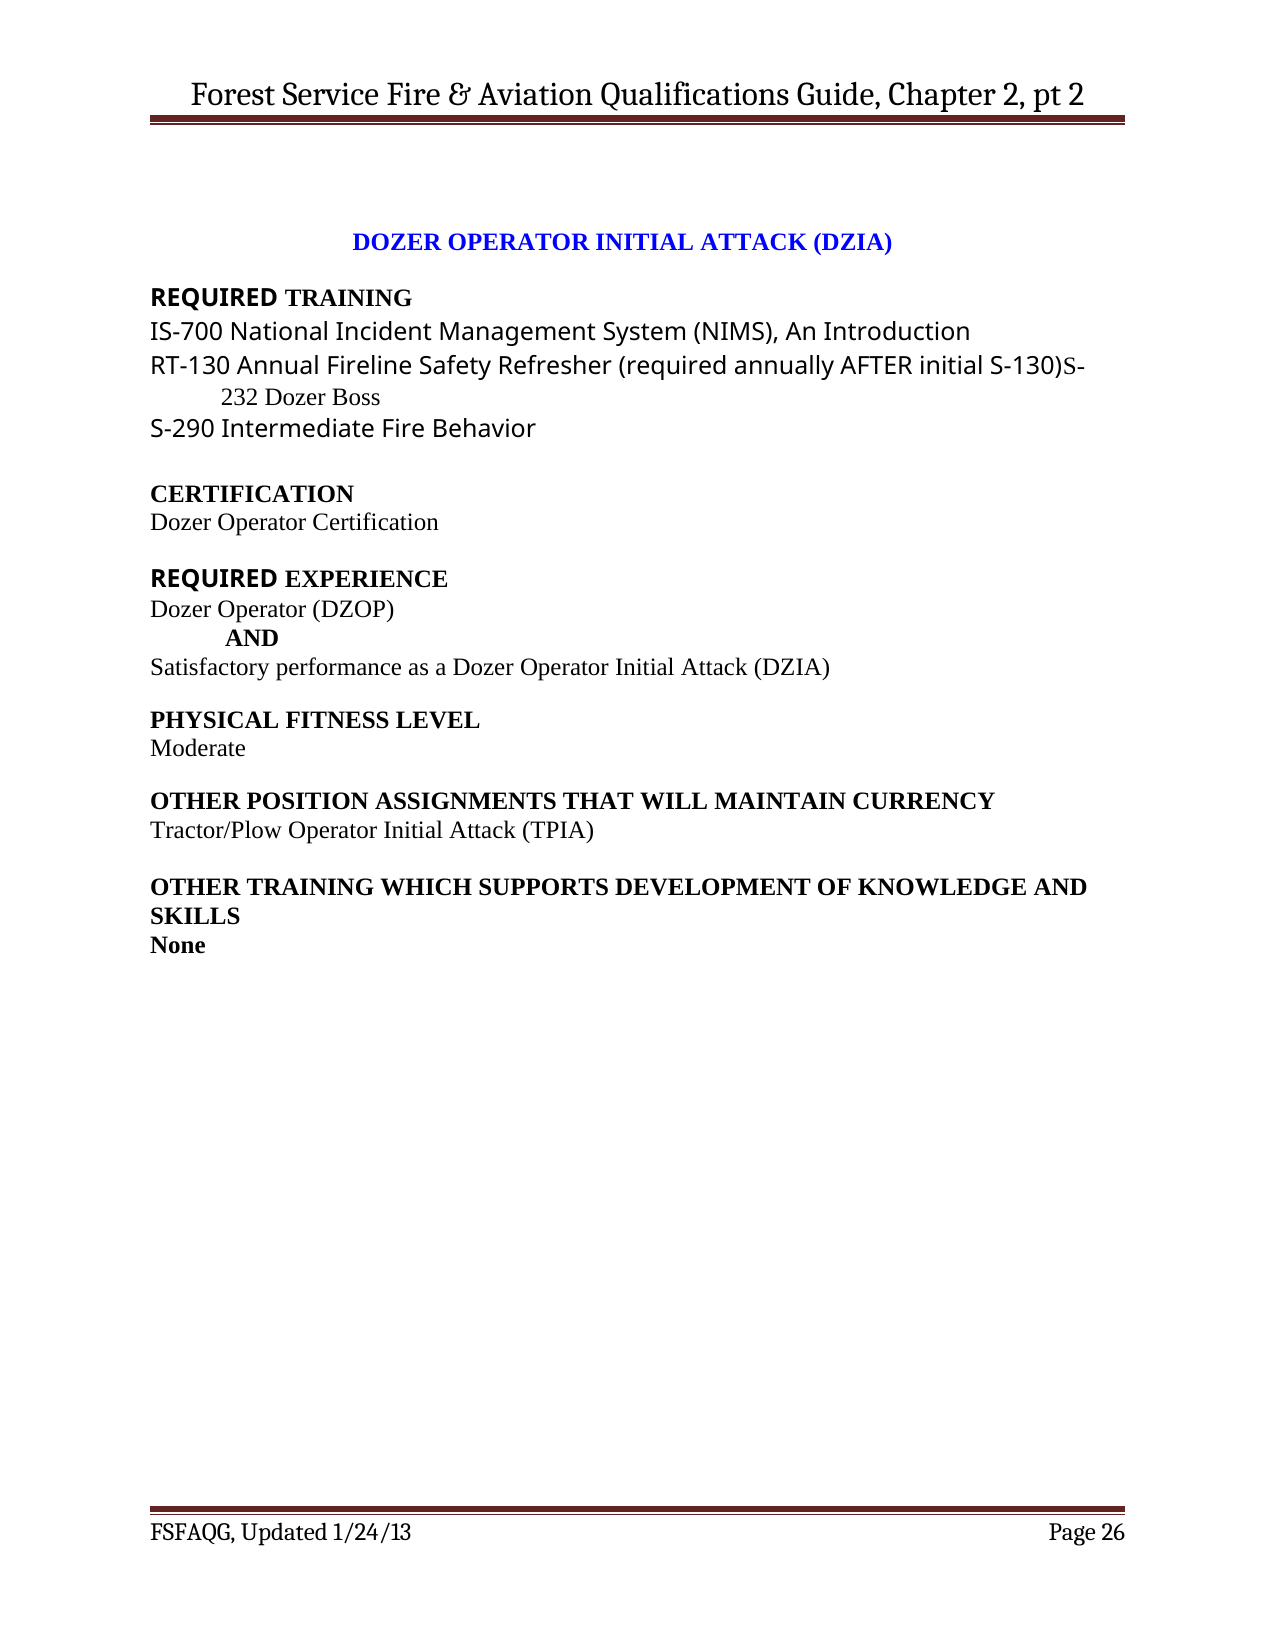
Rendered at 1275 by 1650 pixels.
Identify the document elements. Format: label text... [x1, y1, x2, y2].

table_cell PHYSICAL FITNESS LEVEL Moderate [139, 705, 1106, 786]
table_cell REQUIRED TRAINING IS-700 National Incident Management System (NIMS), An Introduction RT-130 Annual Fireline Safety Refresher (required annually AFTER initial S-130)S-232 Dozer Boss S-290 Intermediate Fire Behavior [139, 280, 1106, 479]
table_cell OTHER TRAINING WHICH SUPPORTS DEVELOPMENT OF KNOWLEDGE AND SKILLS None [139, 873, 1106, 987]
table_cell CERTIFICATION Dozer Operator Certification [139, 479, 1106, 560]
table_cell REQUIRED EXPERIENCE Dozer Operator (DZOP) AND Satisfactory performance as a Dozer Operator Initial Attack (DZIA) [139, 560, 1106, 705]
table_header DOZER OPERATOR INITIAL ATTACK (DZIA) [139, 203, 1106, 280]
table_cell OTHER POSITION ASSIGNMENTS THAT WILL MAINTAIN CURRENCY Tractor/Plow Operator Initial Attack (TPIA) [139, 786, 1106, 872]
